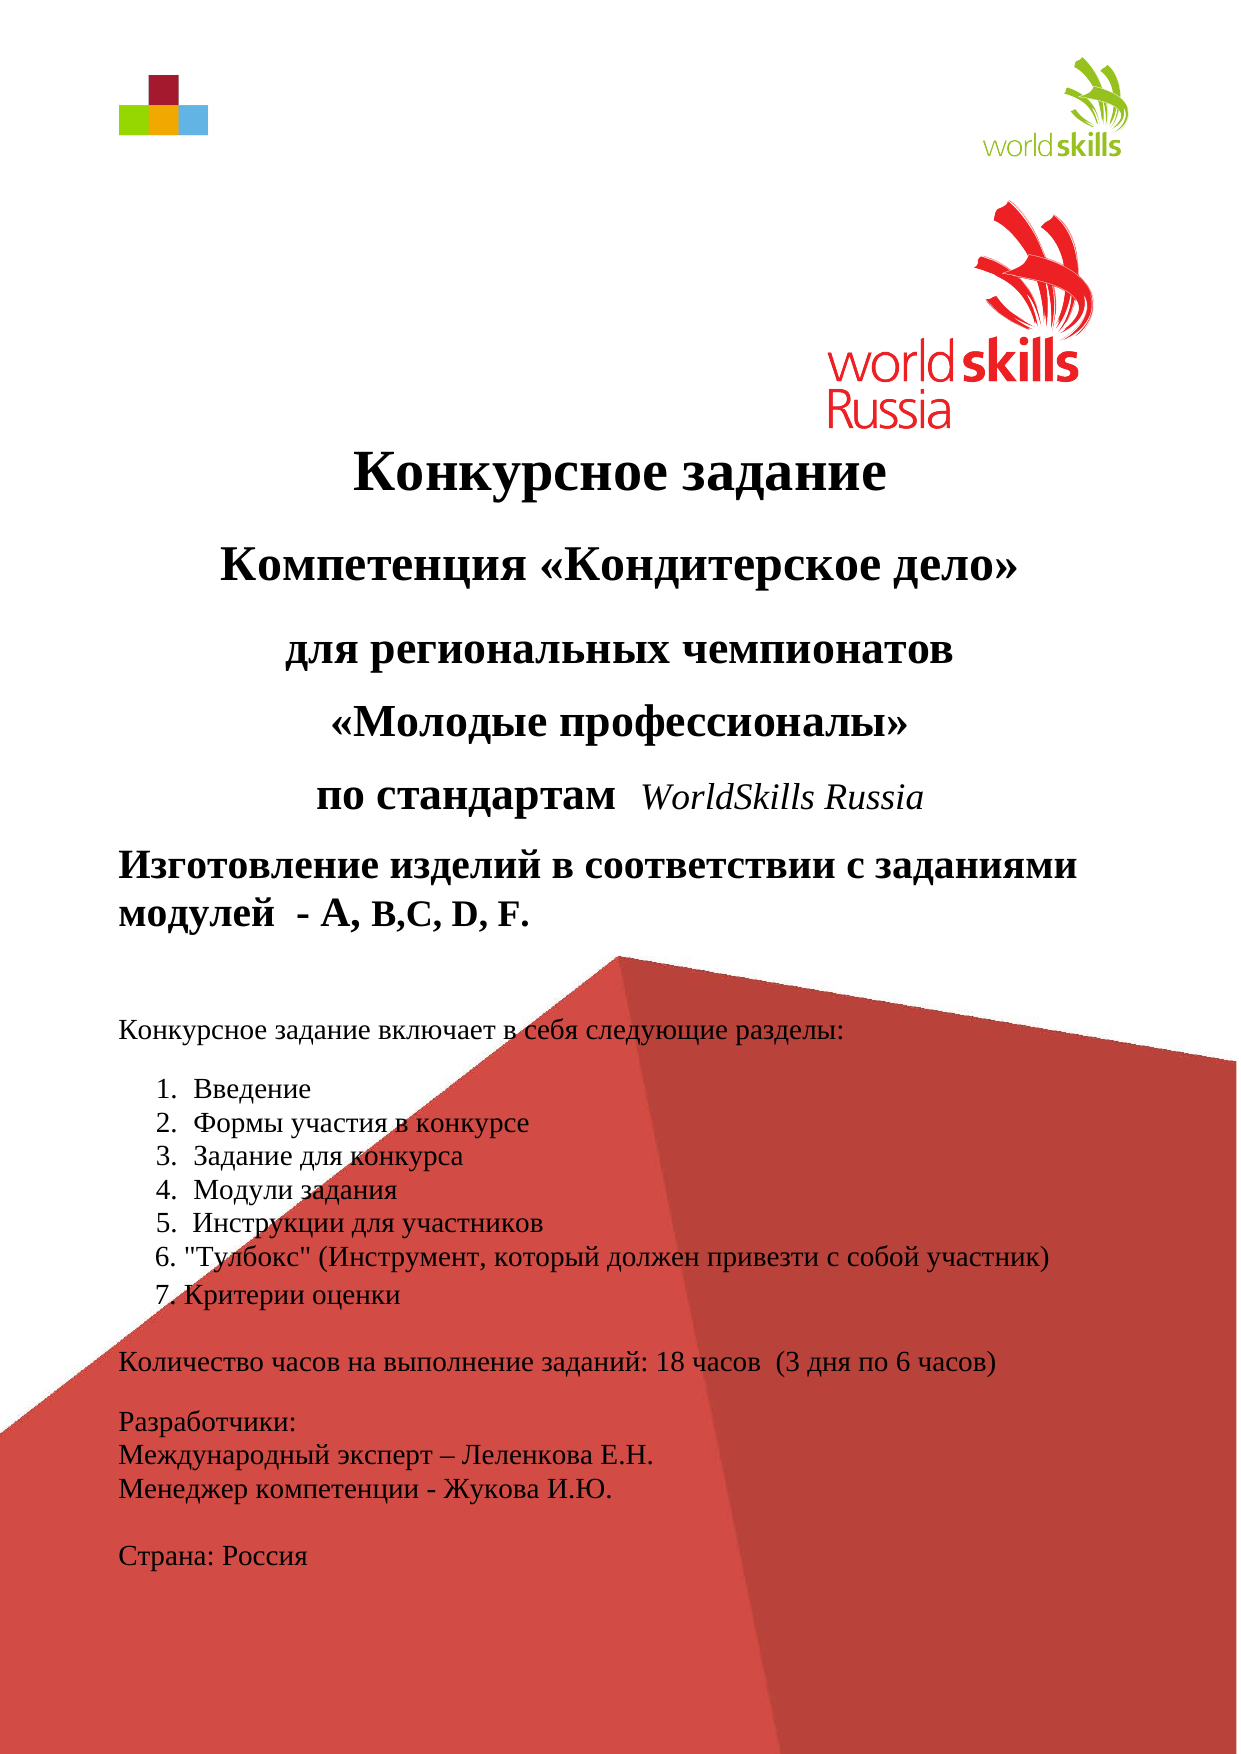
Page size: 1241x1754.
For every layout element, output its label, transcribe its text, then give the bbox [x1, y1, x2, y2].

subtitle Разработчики: [118, 1404, 1122, 1437]
title для региональных чемпионатов [118, 621, 1122, 674]
subtitle Менеджер компетенции - Жукова И.Ю. [118, 1471, 1122, 1504]
picture [118, 59, 209, 152]
title Задание для конкурса [156, 1138, 1122, 1172]
text 6. "Тулбокс" (Инструмент, который должен привезти с собой участник) [118, 1239, 1122, 1272]
text Конкурсное задание включает в себя следующие разделы: [118, 1012, 1122, 1045]
picture [967, 40, 1145, 172]
picture [0, 912, 1237, 1754]
text Компетенция «Кондитерское дело» [118, 534, 1122, 592]
title 5. Инструкции для участников [156, 1205, 1122, 1239]
title Изготовление изделий в соответствии с заданиями модулей - А, B,С, D, F. [118, 840, 1122, 936]
title Формы участия в конкурсе [156, 1105, 1122, 1138]
title Модули задания [156, 1172, 1122, 1205]
title по стандартам WorldSkills Russia [118, 767, 1122, 820]
text Количество часов на выполнение заданий: 18 часов (3 дня по 6 часов) [118, 1344, 1122, 1378]
text 7. Критерии оценки [118, 1277, 1122, 1311]
title Введение [156, 1071, 1122, 1105]
subtitle Международный эксперт – Леленкова Е.Н. [118, 1437, 1122, 1471]
picture [827, 200, 1141, 429]
text Конкурсное задание [118, 436, 1122, 503]
subtitle Страна: Россия [118, 1538, 1122, 1572]
title «Молодые профессионалы» [118, 694, 1122, 747]
